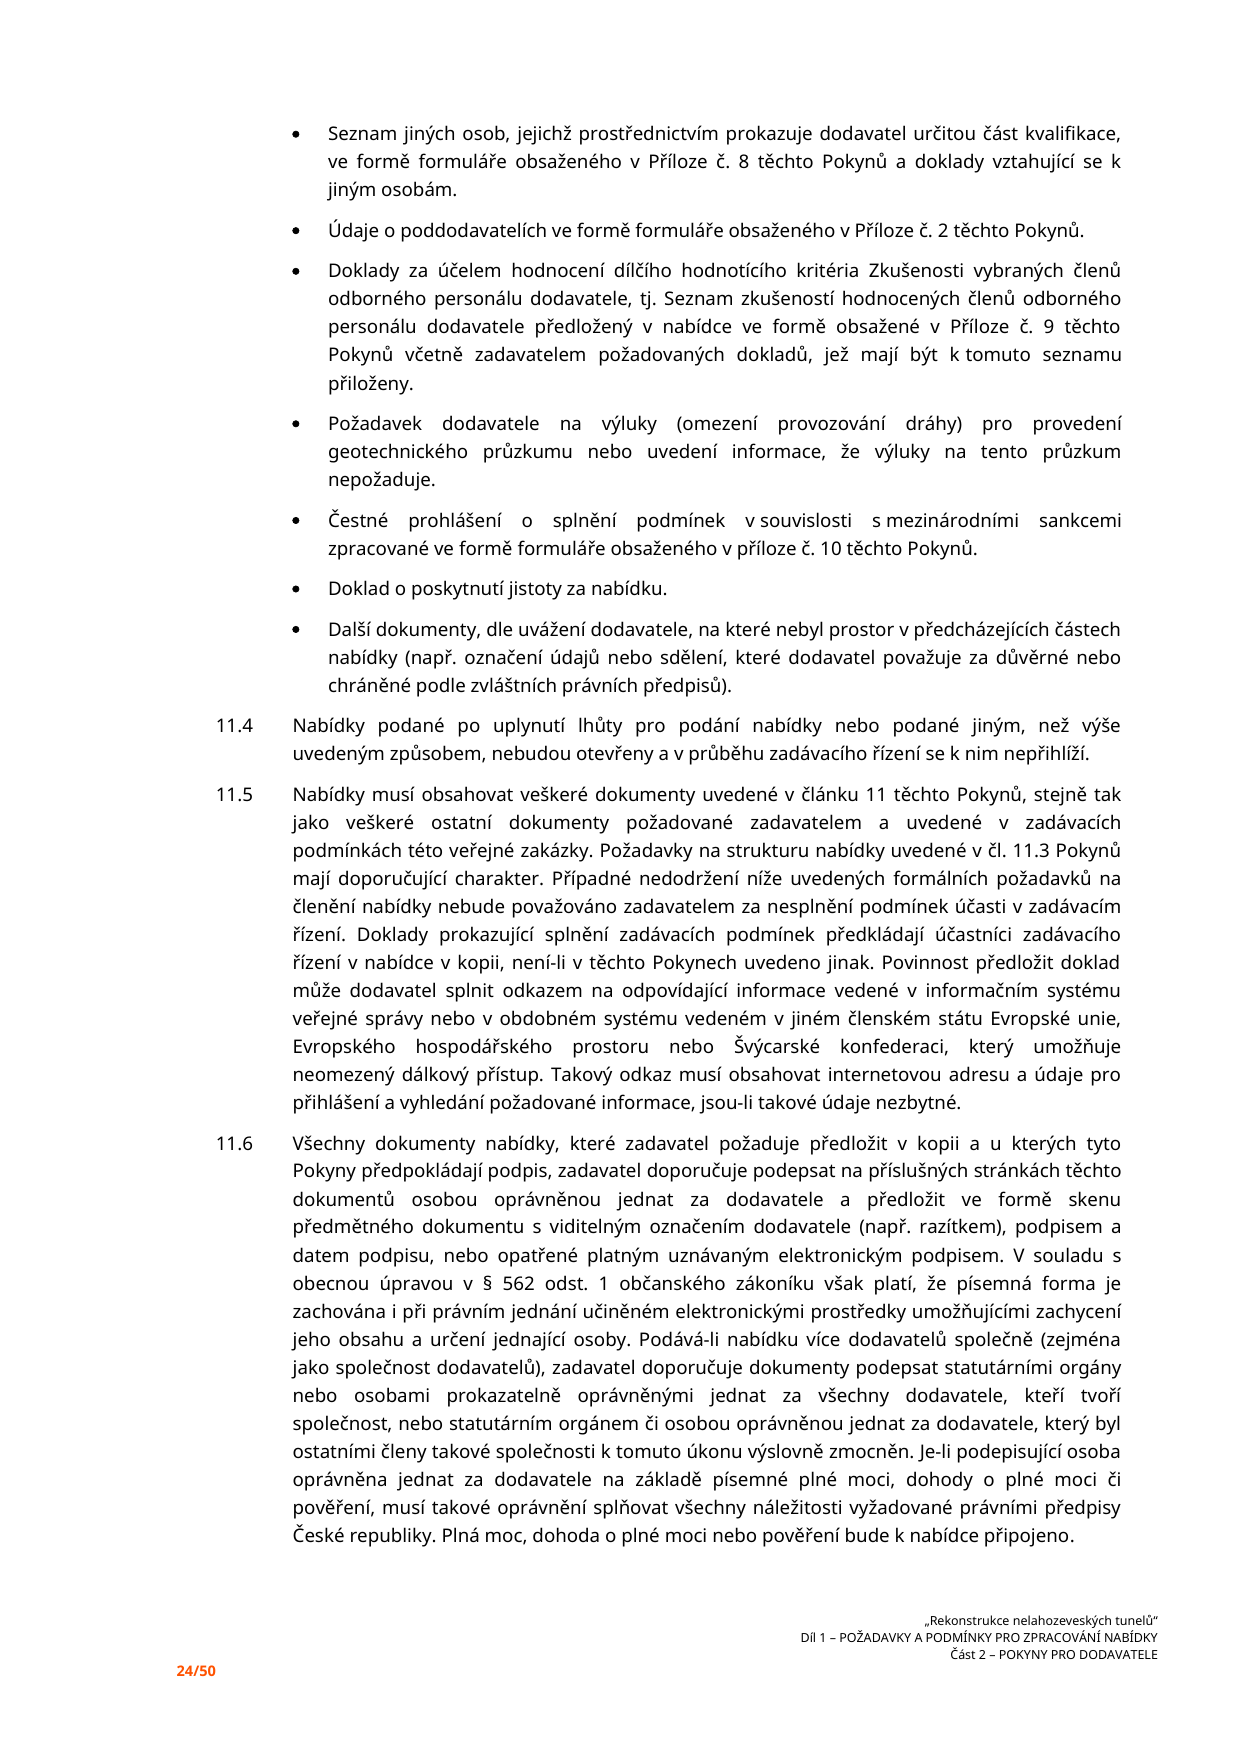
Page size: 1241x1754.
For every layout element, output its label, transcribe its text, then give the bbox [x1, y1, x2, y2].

text Seznam jiných osob, jejichž prostřednictvím prokazuje dodavatel určitou část kvalifikace, ve formě formuláře obsaženého v Příloze č. 8 těchto Pokynů a doklady vztahující se k jiným osobám. [292, 121, 1122, 202]
text Další dokumenty, dle uvážení dodavatele, na které nebyl prostor v předcházejících částech nabídky (např. označení údajů nebo sdělení, které dodavatel považuje za důvěrné nebo chráněné podle zvláštních právních předpisů). [292, 616, 1122, 697]
text Požadavek dodavatele na výluky (omezení provozování dráhy) pro provedení geotechnického průzkumu nebo uvedení informace, že výluky na tento průzkum nepožaduje. [292, 410, 1122, 492]
text Nabídky musí obsahovat veškeré dokumenty uvedené v článku 11 těchto Pokynů, stejně tak jako veškeré ostatní dokumenty požadované zadavatelem a uvedené v zadávacích podmínkách této veřejné zakázky. Požadavky na strukturu nabídky uvedené v čl. 11.3 Pokynů mají doporučující charakter. Případné nedodržení níže uvedených formálních požadavků na členění nabídky nebude považováno zadavatelem za nesplnění podmínek účasti v zadávacím řízení. Doklady prokazující splnění zadávacích podmínek předkládají účastníci zadávacího řízení v nabídce v kopii, není-li v těchto Pokynech uvedeno jinak. Povinnost předložit doklad může dodavatel splnit odkazem na odpovídající informace vedené v informačním systému veřejné správy nebo v obdobném systému vedeném v jiném členském státu Evropské unie, Evropského hospodářského prostoru nebo Švýcarské konfederaci, který umožňuje neomezený dálkový přístup. Takový odkaz musí obsahovat internetovou adresu a údaje pro přihlášení a vyhledání požadované informace, jsou-li takové údaje nezbytné. [216, 781, 1122, 1115]
text Doklady za účelem hodnocení dílčího hodnotícího kritéria Zkušenosti vybraných členů odborného personálu dodavatele, tj. Seznam zkušeností hodnocených členů odborného personálu dodavatele předložený v nabídce ve formě obsažené v Příloze č. 9 těchto Pokynů včetně zadavatelem požadovaných dokladů, jež mají být k tomuto seznamu přiloženy. [292, 258, 1122, 395]
text Doklad o poskytnutí jistoty za nabídku. [292, 575, 1122, 601]
text Čestné prohlášení o splnění podmínek v souvislosti s mezinárodními sankcemi zpracované ve formě formuláře obsaženého v příloze č. 10 těchto Pokynů. [292, 507, 1122, 560]
text Údaje o poddodavatelích ve formě formuláře obsaženého v Příloze č. 2 těchto Pokynů. [292, 217, 1122, 243]
text Všechny dokumenty nabídky, které zadavatel požaduje předložit v kopii a u kterých tyto Pokyny předpokládají podpis, zadavatel doporučuje podepsat na příslušných stránkách těchto dokumentů osobou oprávněnou jednat za dodavatele a předložit ve formě skenu předmětného dokumentu s viditelným označením dodavatele (např. razítkem), podpisem a datem podpisu, nebo opatřené platným uznávaným elektronickým podpisem. V souladu s obecnou úpravou v § 562 odst. 1 občanského zákoníku však platí, že písemná forma je zachována i při právním jednání učiněném elektronickými prostředky umožňujícími zachycení jeho obsahu a určení jednající osoby. Podává-li nabídku více dodavatelů společně (zejména jako společnost dodavatelů), zadavatel doporučuje dokumenty podepsat statutárními orgány nebo osobami prokazatelně oprávněnými jednat za všechny dodavatele, kteří tvoří společnost, nebo statutárním orgánem či osobou oprávněnou jednat za dodavatele, který byl ostatními členy takové společnosti k tomuto úkonu výslovně zmocněn. Je-li podepisující osoba oprávněna jednat za dodavatele na základě písemné plné moci, dohody o plné moci či pověření, musí takové oprávnění splňovat všechny náležitosti vyžadované právními předpisy České republiky. Plná moc, dohoda o plné moci nebo pověření bude k nabídce připojeno. [216, 1130, 1122, 1548]
text Nabídky podané po uplynutí lhůty pro podání nabídky nebo podané jiným, než výše uvedeným způsobem, nebudou otevřeny a v průběhu zadávacího řízení se k nim nepřihlíží. [216, 712, 1122, 766]
